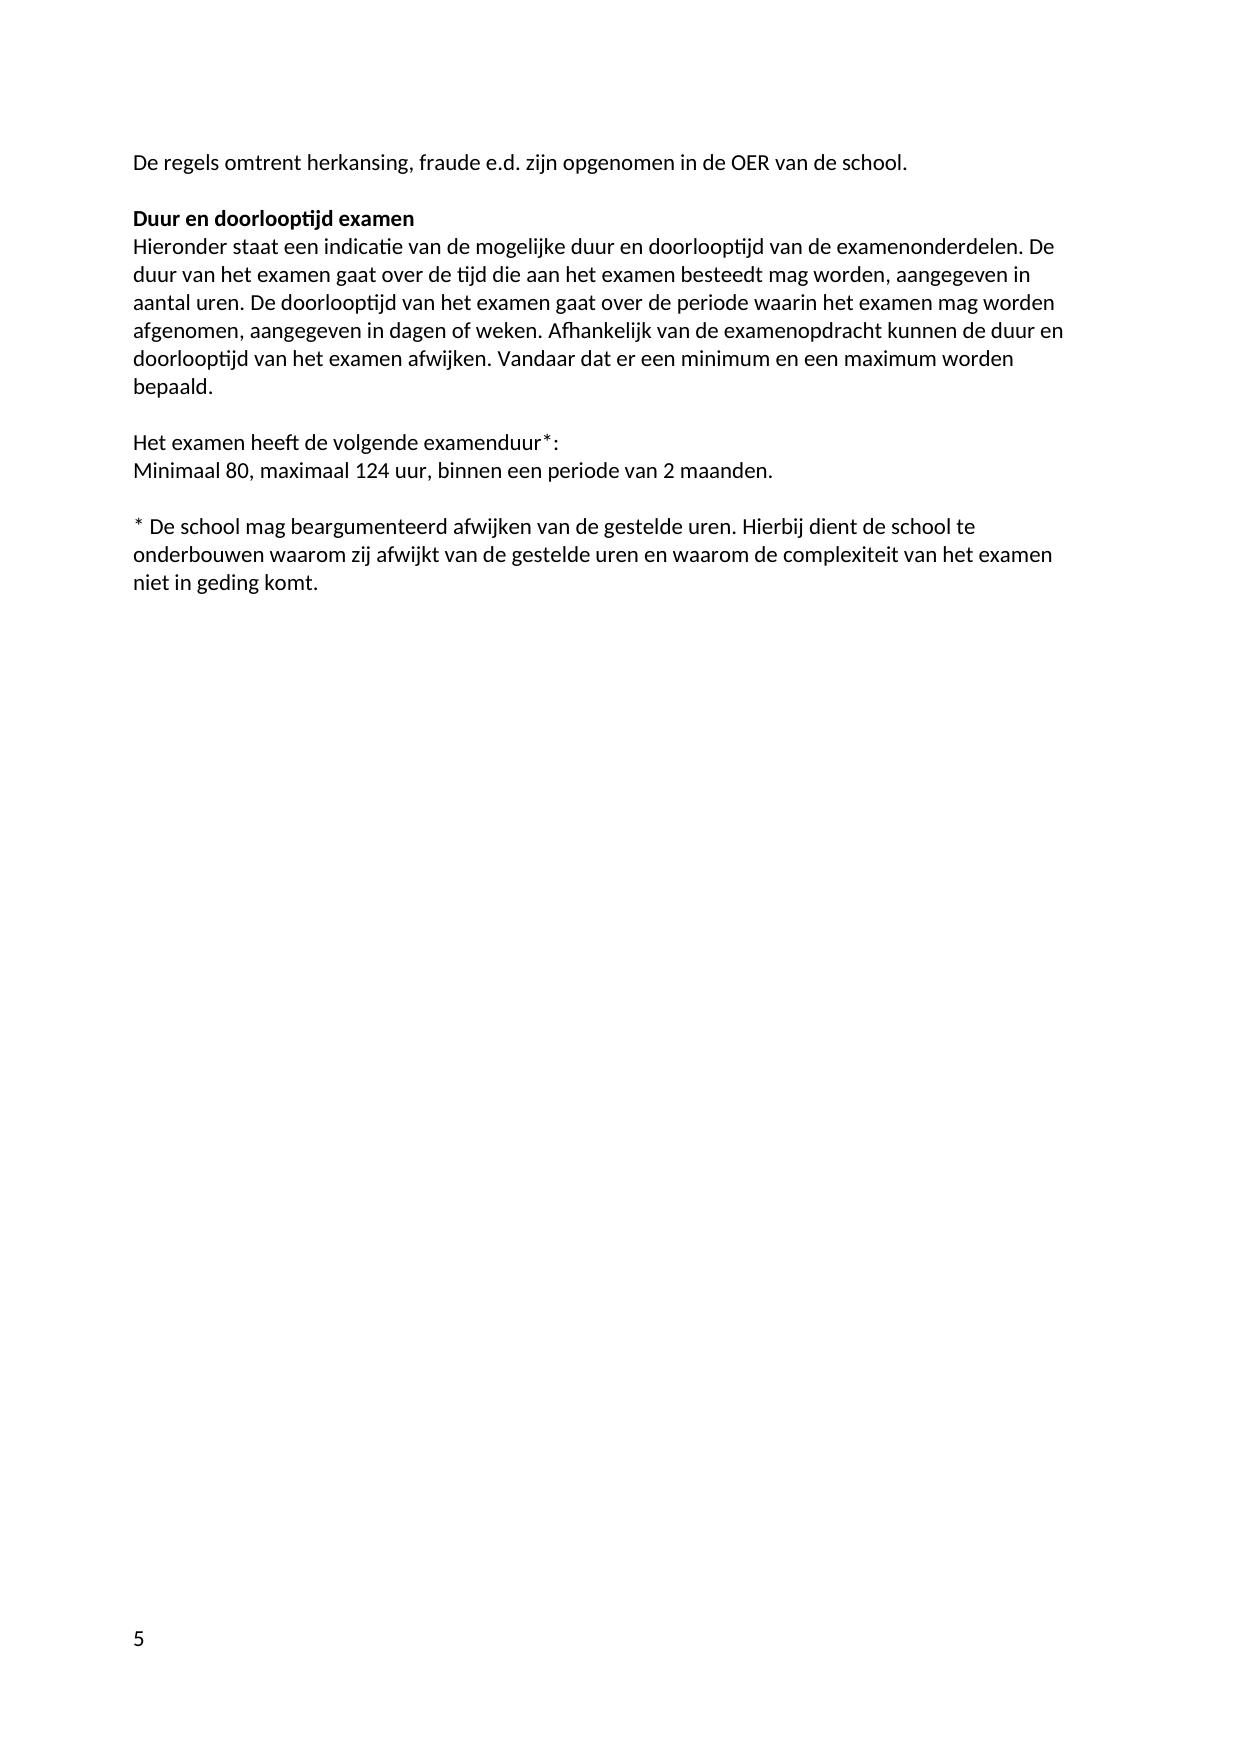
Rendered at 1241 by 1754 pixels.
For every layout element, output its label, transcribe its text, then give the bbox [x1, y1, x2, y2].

text Hieronder staat een indicatie van de mogelijke duur en doorlooptijd van de examenonderdelen. De duur van het examen gaat over de tijd die aan het examen besteedt mag worden, aangegeven in aantal uren. De doorlooptijd van het examen gaat over de periode waarin het examen mag worden afgenomen, aangegeven in dagen of weken. Afhankelijk van de examenopdracht kunnen de duur en doorlooptijd van het examen afwijken. Vandaar dat er een minimum en een maximum worden bepaald. [133, 232, 1092, 400]
text Minimaal 80, maximaal 124 uur, binnen een periode van 2 maanden. [133, 456, 1092, 484]
text De regels omtrent herkansing, fraude e.d. zijn opgenomen in de OER van de school. [133, 148, 1092, 176]
text Het examen heeft de volgende examenduur*: [133, 428, 1092, 456]
text Duur en doorlooptijd examen [133, 204, 1092, 232]
text * De school mag beargumenteerd afwijken van de gestelde uren. Hierbij dient de school te onderbouwen waarom zij afwijkt van de gestelde uren en waarom de complexiteit van het examen niet in geding komt. [133, 512, 1092, 596]
